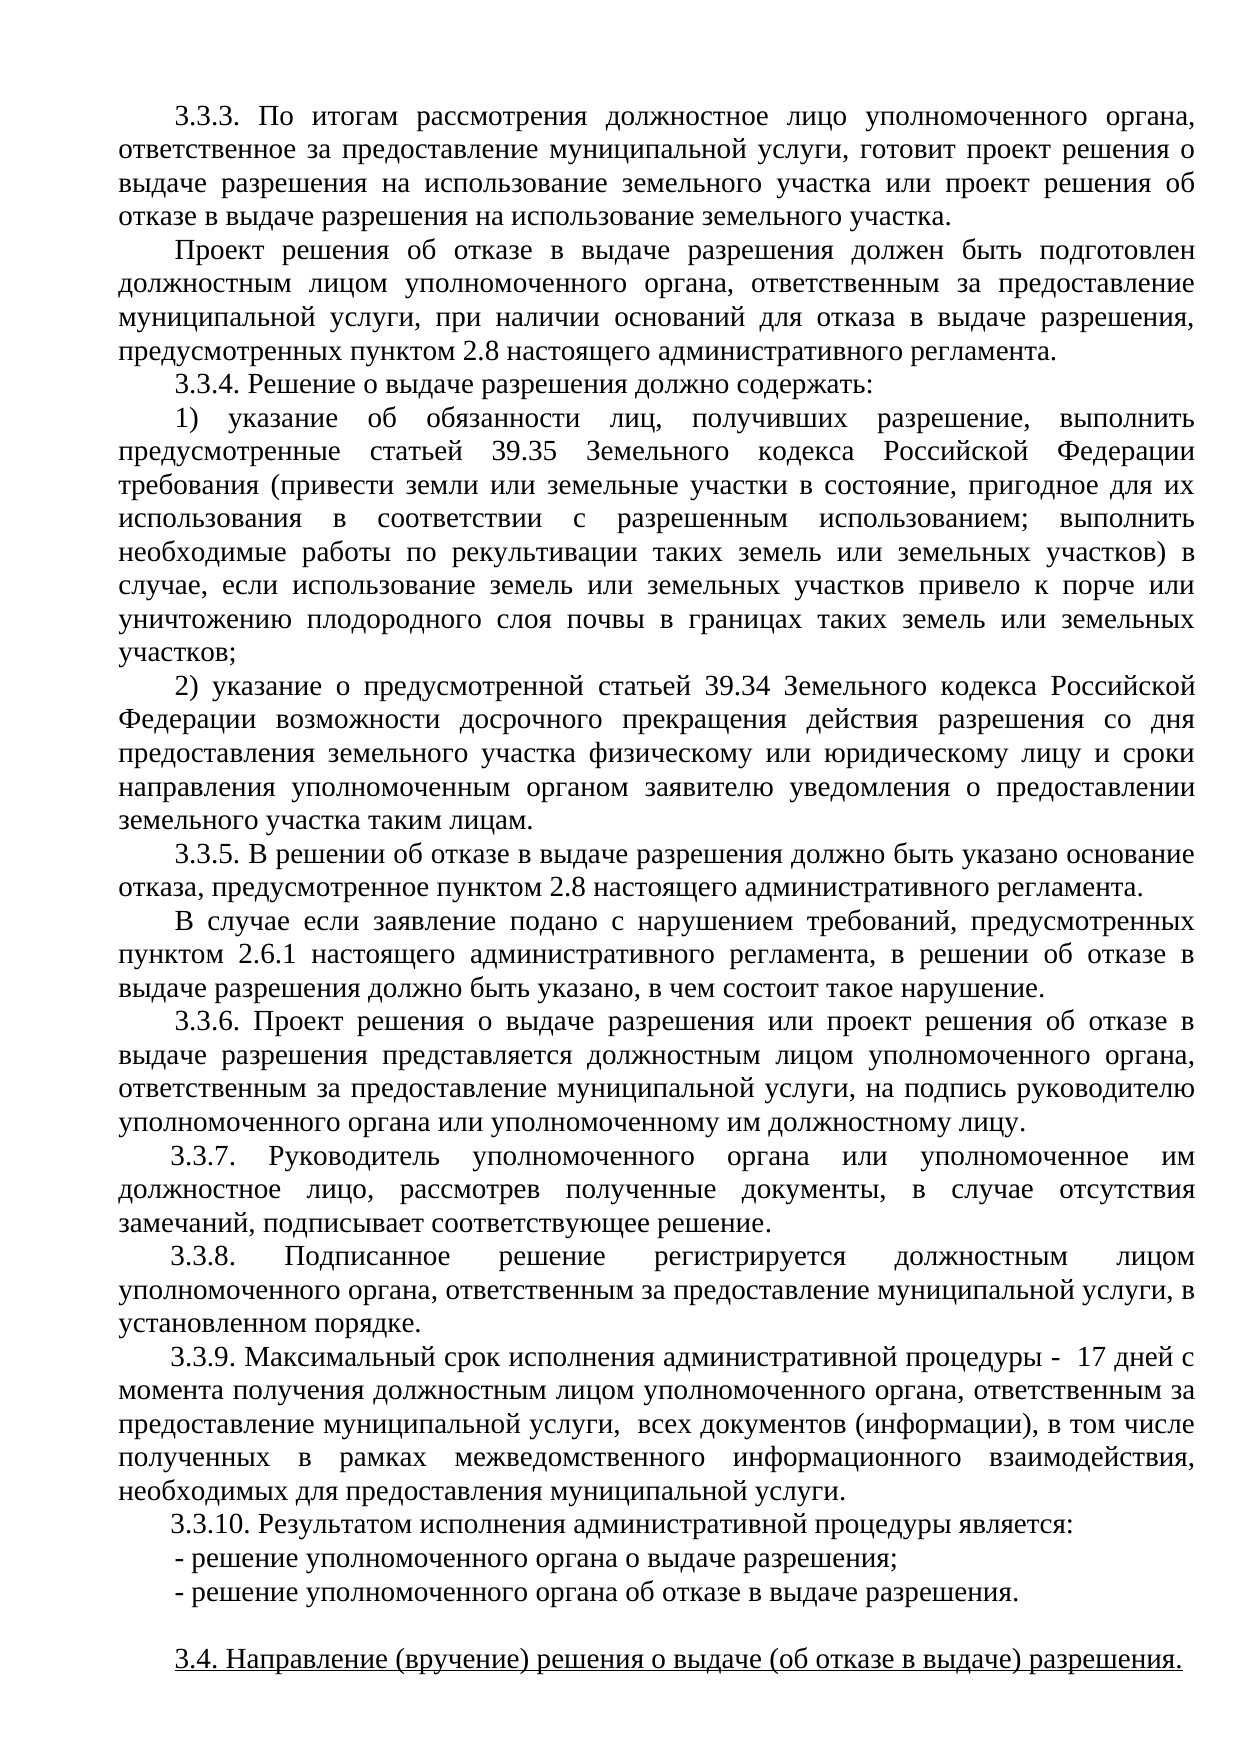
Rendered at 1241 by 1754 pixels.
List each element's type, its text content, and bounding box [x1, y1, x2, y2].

text 3.3.3. По итогам рассмотрения должностное лицо уполномоченного органа, ответственное за предоставление муниципальной услуги, готовит проект решения о выдаче разрешения на использование земельного участка или проект решения об отказе в выдаче разрешения на использование земельного участка. [118, 98, 1196, 232]
text В случае если заявление подано с нарушением требований, предусмотренных пунктом 2.6.1 настоящего административного регламента, в решении об отказе в выдаче разрешения должно быть указано, в чем состоит такое нарушение. [118, 903, 1196, 1003]
text Проект решения об отказе в выдаче разрешения должен быть подготовлен должностным лицом уполномоченного органа, ответственным за предоставление муниципальной услуги, при наличии оснований для отказа в выдаче разрешения, предусмотренных пунктом 2.8 настоящего административного регламента. [118, 232, 1196, 366]
text 1) указание об обязанности лиц, получивших разрешение, выполнить предусмотренные статьей 39.35 Земельного кодекса Российской Федерации требования (привести земли или земельные участки в состояние, пригодное для их использования в соответствии с разрешенным использованием; выполнить необходимые работы по рекультивации таких земель или земельных участков) в случае, если использование земель или земельных участков привело к порче или уничтожению плодородного слоя почвы в границах таких земель или земельных участков; [118, 400, 1196, 668]
text 3.4. Направление (вручение) решения о выдаче (об отказе в выдаче) разрешения. [118, 1641, 1196, 1674]
text 3.3.7. Руководитель уполномоченного органа или уполномоченное им должностное лицо, рассмотрев полученные документы, в случае отсутствия замечаний, подписывает соответствующее решение. [118, 1138, 1196, 1238]
text 3.3.4. Решение о выдаче разрешения должно содержать: [118, 366, 1196, 400]
text - решение уполномоченного органа об отказе в выдаче разрешения. [118, 1574, 1196, 1607]
text 3.3.5. В решении об отказе в выдаче разрешения должно быть указано основание отказа, предусмотренное пунктом 2.8 настоящего административного регламента. [118, 836, 1196, 903]
text 3.3.6. Проект решения о выдаче разрешения или проект решения об отказе в выдаче разрешения представляется должностным лицом уполномоченного органа, ответственным за предоставление муниципальной услуги, на подпись руководителю уполномоченного органа или уполномоченному им должностному лицу. [118, 1003, 1196, 1138]
text 3.3.10. Результатом исполнения административной процедуры является: [118, 1507, 1196, 1540]
text 2) указание о предусмотренной статьей 39.34 Земельного кодекса Российской Федерации возможности досрочного прекращения действия разрешения со дня предоставления земельного участка физическому или юридическому лицу и сроки направления уполномоченным органом заявителю уведомления о предоставлении земельного участка таким лицам. [118, 668, 1196, 836]
text 3.3.8. Подписанное решение регистрируется должностным лицом уполномоченного органа, ответственным за предоставление муниципальной услуги, в установленном порядке. [118, 1238, 1196, 1339]
text 3.3.9. Максимальный срок исполнения административной процедуры - 17 дней с момента получения должностным лицом уполномоченного органа, ответственным за предоставление муниципальной услуги, всех документов (информации), в том числе полученных в рамках межведомственного информационного взаимодействия, необходимых для предоставления муниципальной услуги. [118, 1339, 1196, 1507]
text - решение уполномоченного органа о выдаче разрешения; [118, 1540, 1196, 1574]
